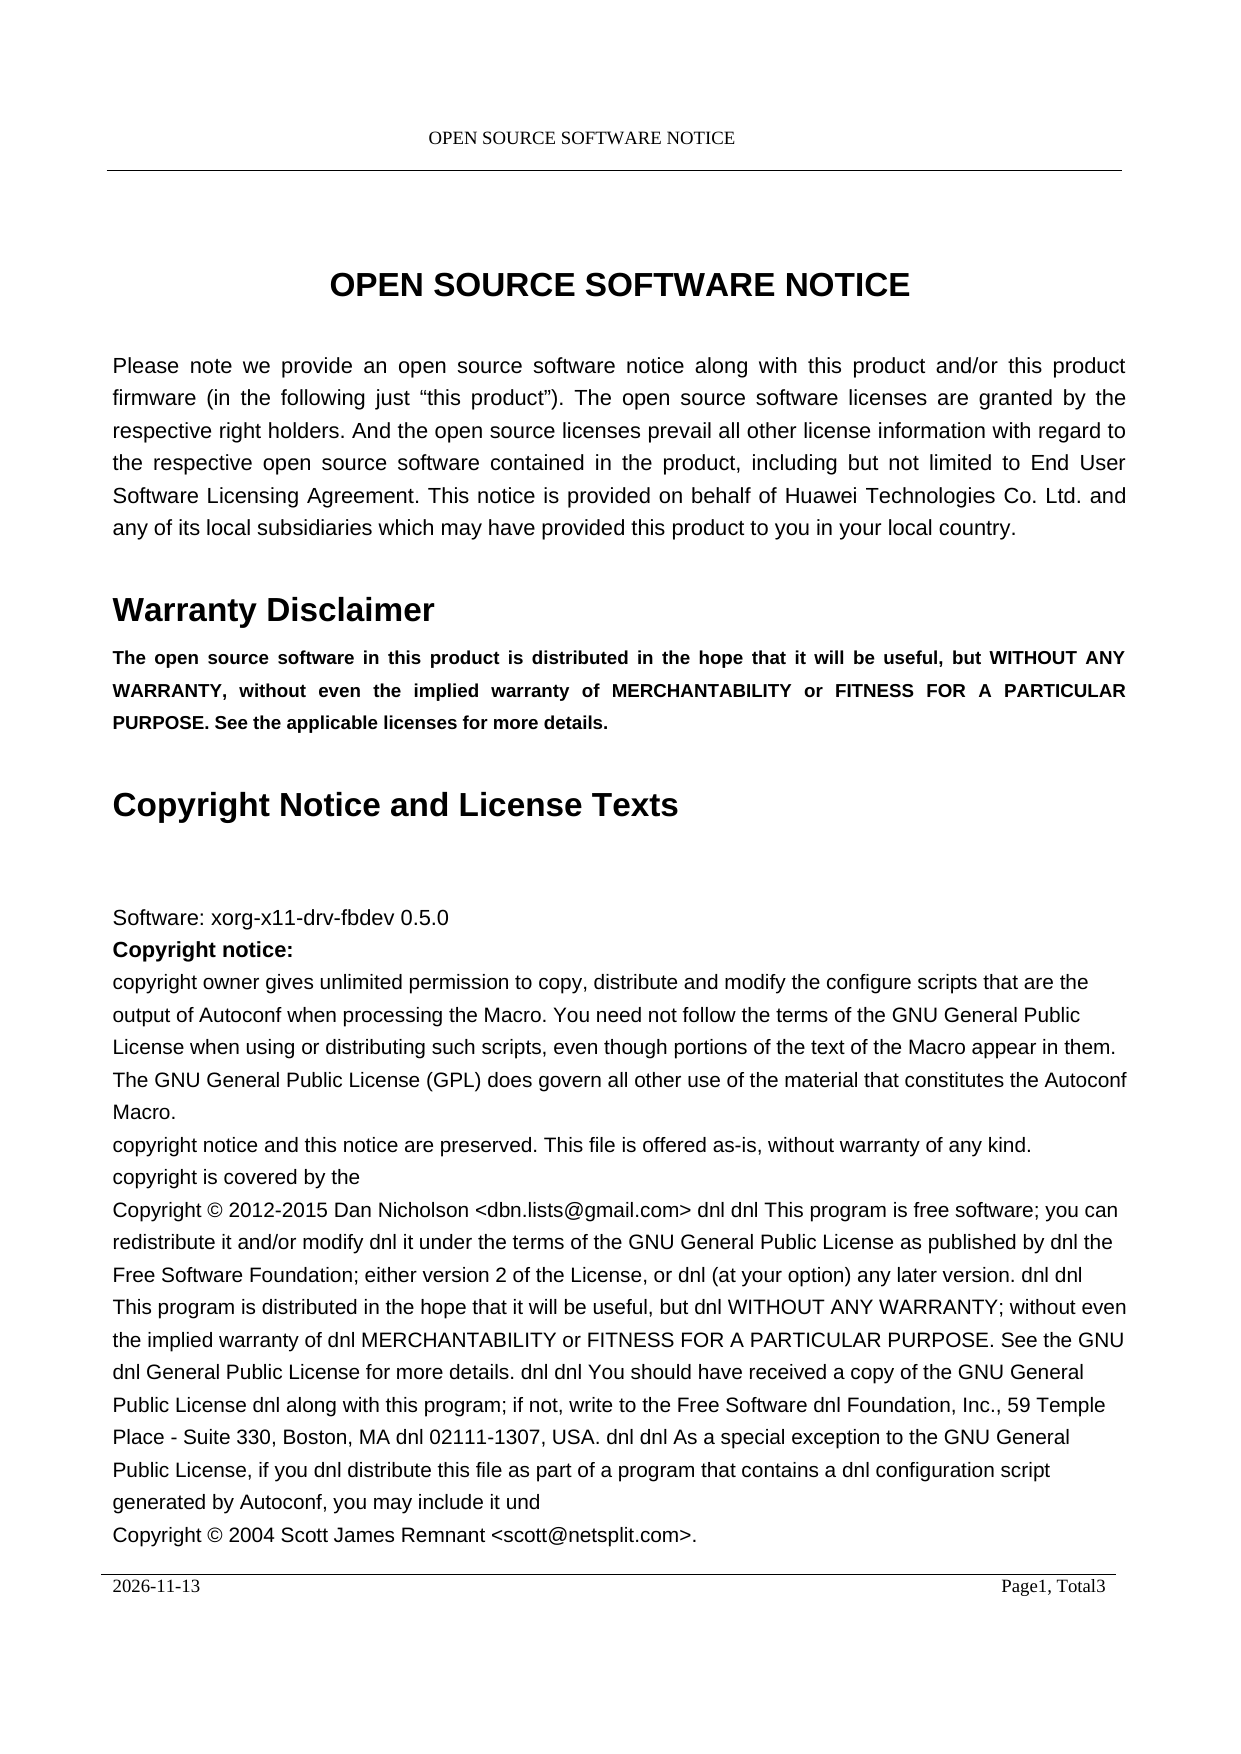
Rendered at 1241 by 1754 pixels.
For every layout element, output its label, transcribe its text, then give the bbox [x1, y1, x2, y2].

text copyright is covered by the [112, 1161, 1128, 1193]
text Software: xorg-x11-drv-fbdev 0.5.0 [112, 901, 1128, 933]
text copyright notice and this notice are preserved. This file is offered as-is, without warranty of any kind. [112, 1128, 1128, 1161]
text copyright owner gives unlimited permission to copy, distribute and modify the configure scripts that are the output of Autoconf when processing the Macro. You need not follow the terms of the GNU General Public License when using or distributing such scripts, even though portions of the text of the Macro appear in them. The GNU General Public License (GPL) does govern all other use of the material that constitutes the Autoconf Macro. [112, 966, 1128, 1128]
text Copyright notice: [112, 933, 1128, 966]
text Copyright © 2004 Scott James Remnant <scott@netsplit.com>. [112, 1518, 1128, 1551]
text Warranty Disclaimer [112, 576, 1128, 641]
text Copyright © 2012-2015 Dan Nicholson <dbn.lists@gmail.com> dnl dnl This program is free software; you can redistribute it and/or modify dnl it under the terms of the GNU General Public License as published by dnl the Free Software Foundation; either version 2 of the License, or dnl (at your option) any later version. dnl dnl This program is distributed in the hope that it will be useful, but dnl WITHOUT ANY WARRANTY; without even the implied warranty of dnl MERCHANTABILITY or FITNESS FOR A PARTICULAR PURPOSE. See the GNU dnl General Public License for more details. dnl dnl You should have received a copy of the GNU General Public License dnl along with this program; if not, write to the Free Software dnl Foundation, Inc., 59 Temple Place - Suite 330, Boston, MA dnl 02111-1307, USA. dnl dnl As a special exception to the GNU General Public License, if you dnl distribute this file as part of a program that contains a dnl configuration script generated by Autoconf, you may include it und [112, 1193, 1128, 1518]
text Copyright Notice and License Texts [112, 771, 1128, 836]
text Please note we provide an open source software notice along with this product and/or this product firmware (in the following just “this product”). The open source software licenses are granted by the respective right holders. And the open source licenses prevail all other license information with regard to the respective open source software contained in the product, including but not limited to End User Software Licensing Agreement. This notice is provided on behalf of Huawei Technologies Co. Ltd. and any of its local subsidiaries which may have provided this product to you in your local country. [112, 349, 1128, 544]
text The open source software in this product is distributed in the hope that it will be useful, but WITHOUT ANY WARRANTY, without even the implied warranty of MERCHANTABILITY or FITNESS FOR A PARTICULAR PURPOSE. See the applicable licenses for more details. [112, 641, 1128, 739]
text OPEN SOURCE SOFTWARE NOTICE [112, 251, 1128, 316]
